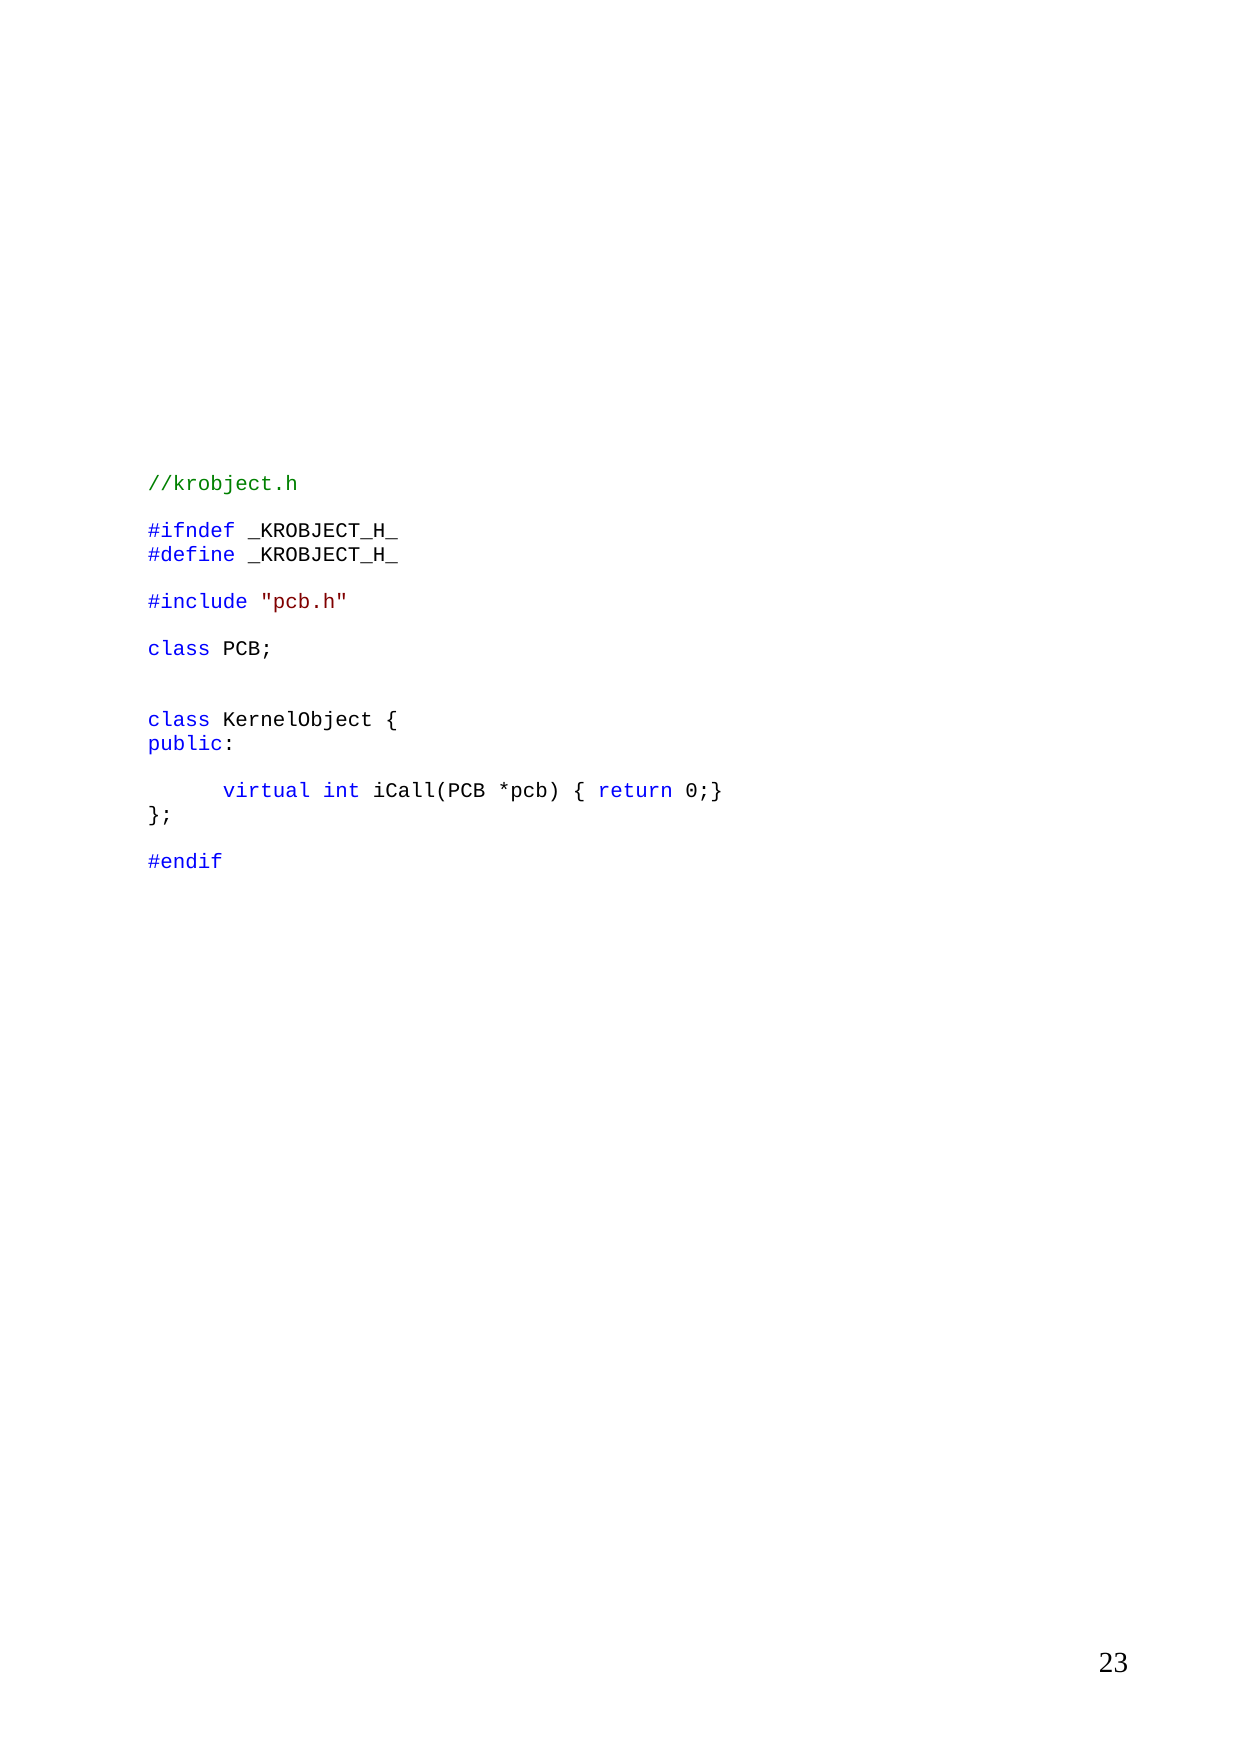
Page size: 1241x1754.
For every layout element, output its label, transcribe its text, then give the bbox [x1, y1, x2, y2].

text }; [148, 804, 1128, 827]
text class PCB; [148, 638, 1128, 662]
text #ifndef _KROBJECT_H_ [148, 520, 1128, 544]
text #endif [148, 851, 1128, 875]
text virtual int iCall(PCB *pcb) { return 0;} [148, 780, 1128, 804]
text public: [148, 733, 1128, 757]
text #include "pcb.h" [148, 591, 1128, 615]
text //krobject.h [148, 473, 1128, 496]
text class KernelObject { [148, 709, 1128, 733]
text #define _KROBJECT_H_ [148, 544, 1128, 567]
